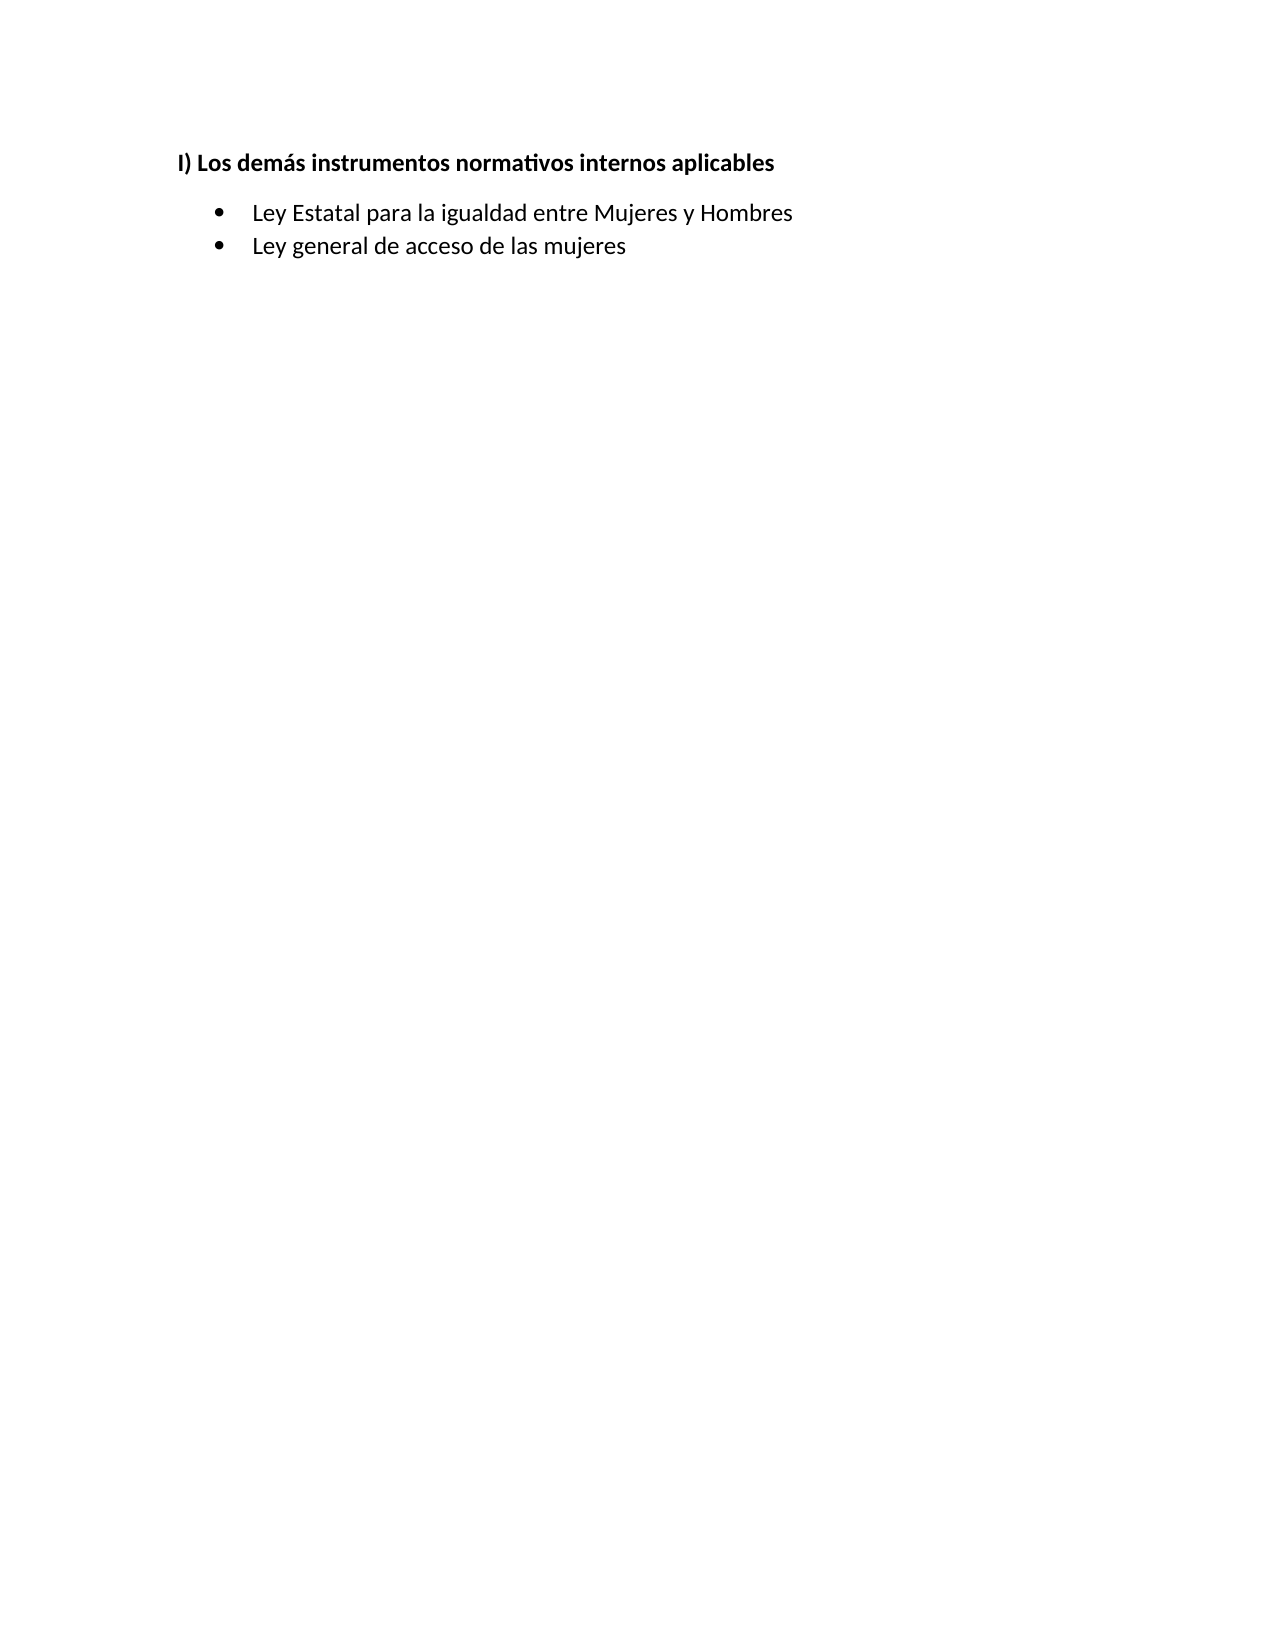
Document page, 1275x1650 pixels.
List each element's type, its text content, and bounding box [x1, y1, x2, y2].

text I) Los demás instrumentos normativos internos aplicables [177, 148, 1098, 178]
list Ley general de acceso de las mujeres [215, 230, 1098, 261]
list Ley Estatal para la igualdad entre Mujeres y Hombres [215, 197, 1098, 228]
